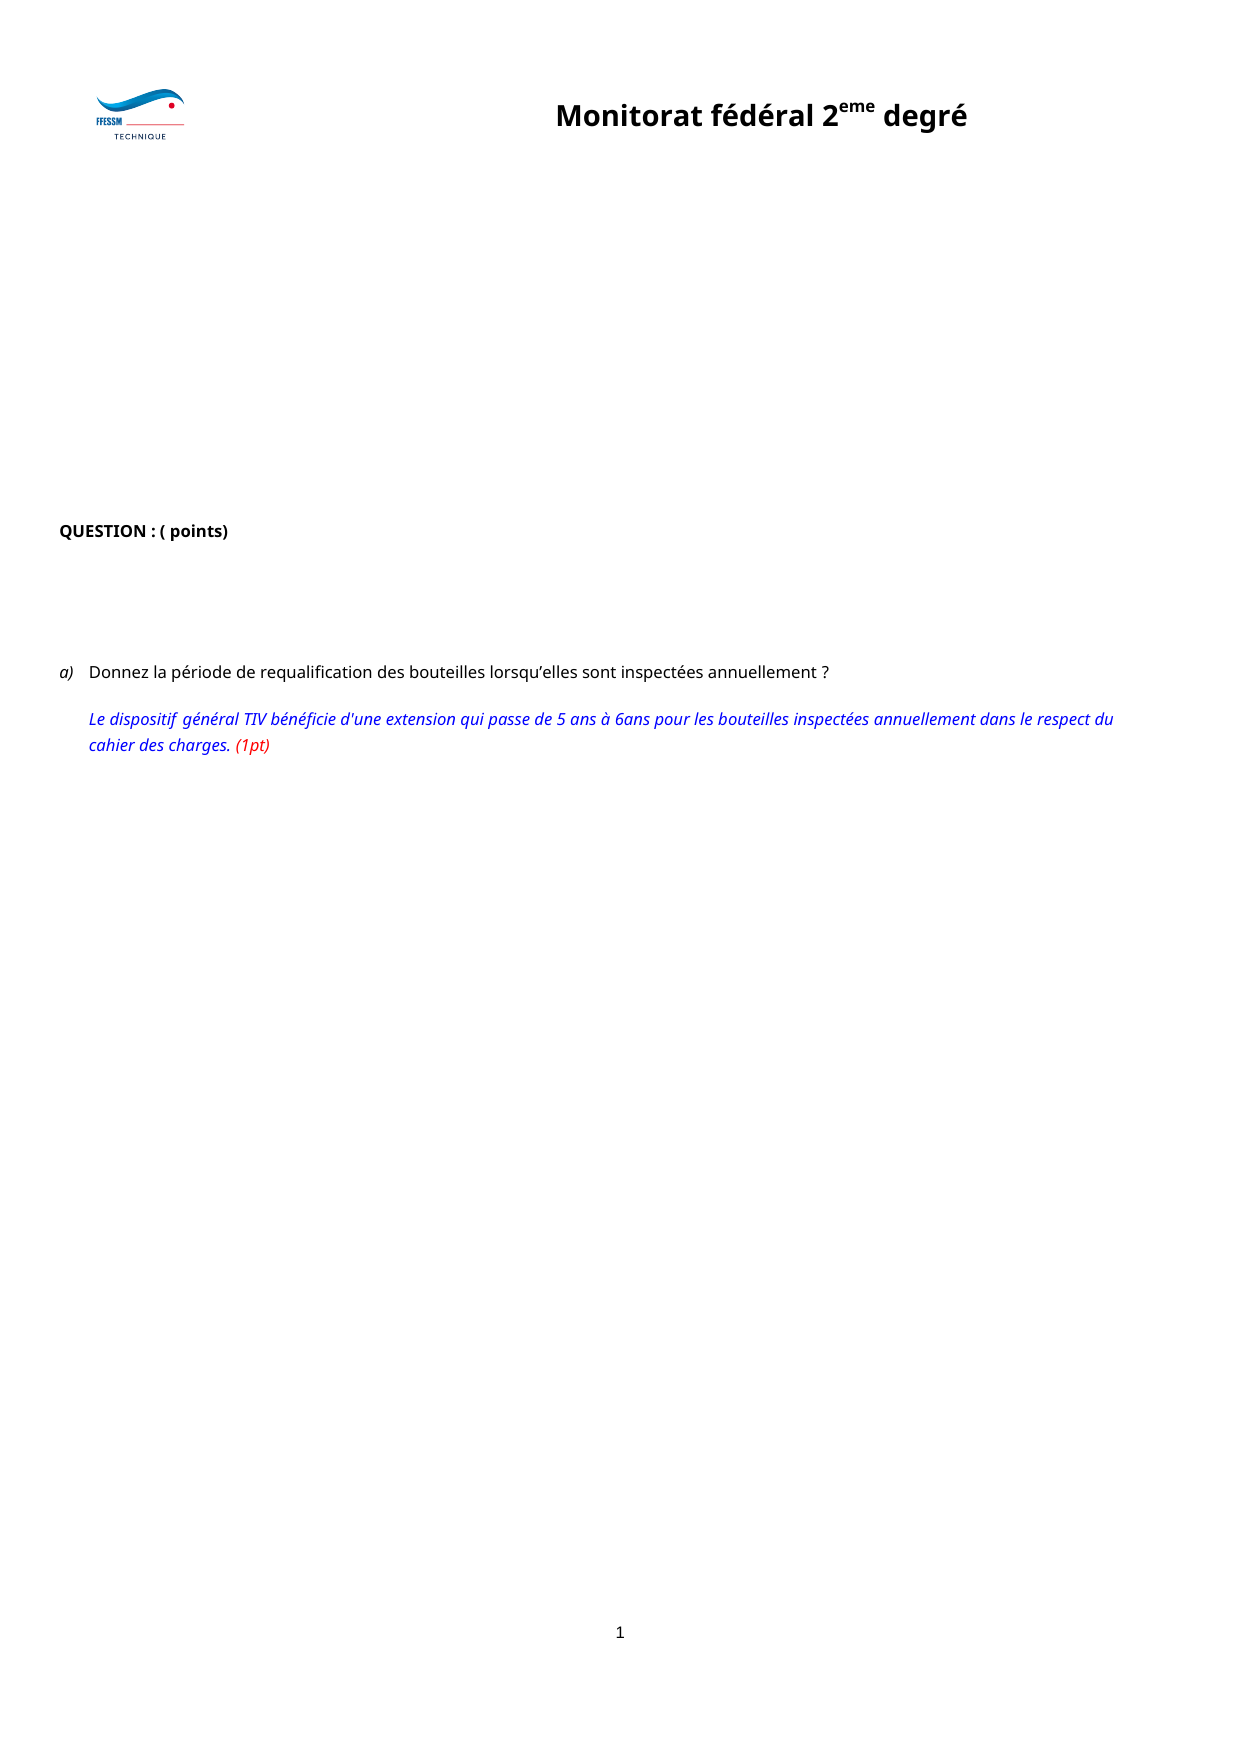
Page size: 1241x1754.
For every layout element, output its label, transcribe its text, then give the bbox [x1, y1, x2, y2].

list Le dispositif général TIV bénéficie d'une extension qui passe de 5 ans à 6ans pour les bouteilles inspectées annuellement dans le respect du cahier des charges. (1pt) [89, 707, 1122, 756]
picture [70, 44, 211, 185]
list Donnez la période de requalification des bouteilles lorsqu’elles sont inspectées annuellement ? [59, 660, 1122, 683]
text QUESTION : ( points) [59, 520, 1122, 542]
